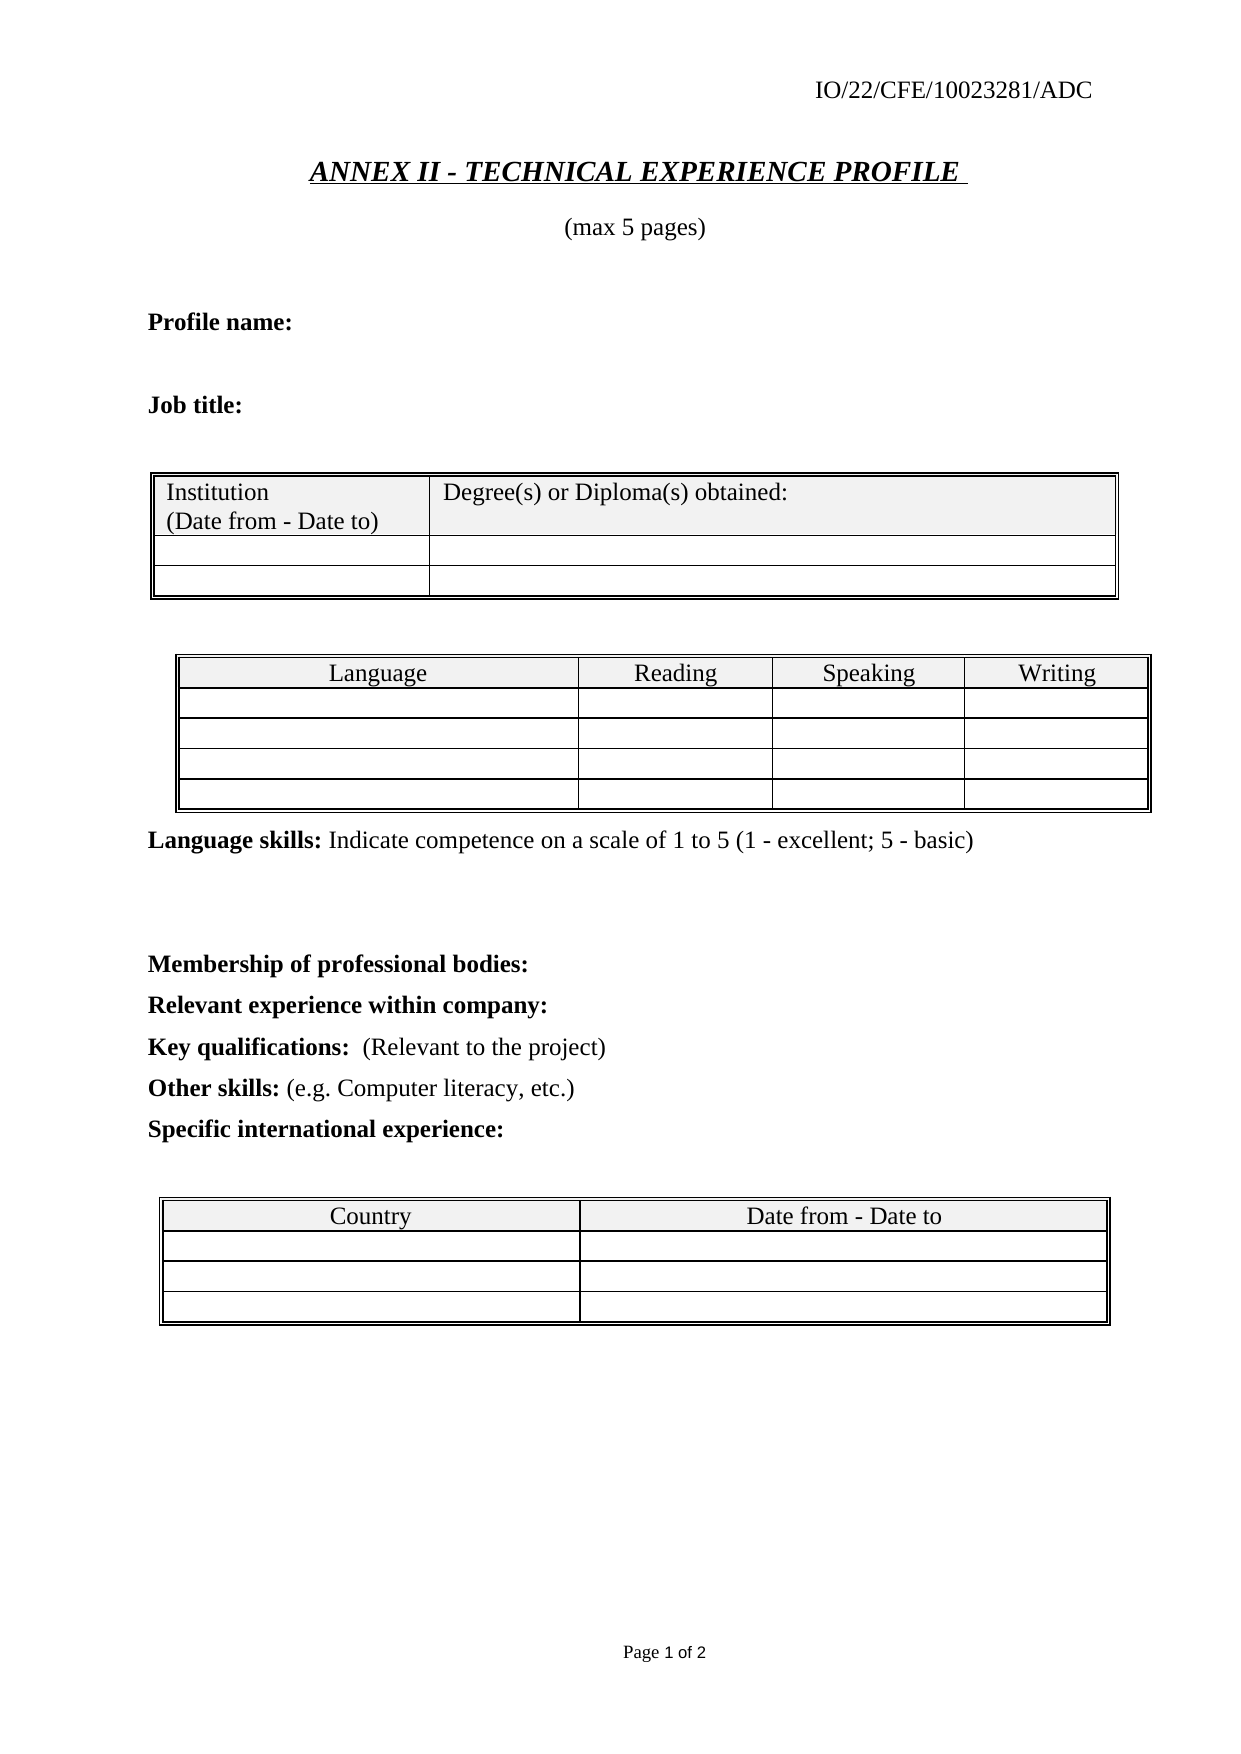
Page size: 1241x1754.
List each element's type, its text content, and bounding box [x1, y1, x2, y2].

table_header Writing [965, 658, 1147, 687]
table_cell [965, 689, 1147, 717]
table_cell [773, 689, 964, 717]
table_header Degree(s) or Diploma(s) obtained: [430, 477, 1115, 534]
table_cell [581, 1262, 1106, 1291]
table_cell [579, 719, 772, 748]
table_cell [155, 536, 429, 565]
text Other skills: (e.g. Computer literacy, etc.) [148, 1073, 1092, 1102]
table_cell [430, 536, 1115, 565]
table_cell [965, 719, 1147, 748]
table_cell [579, 780, 772, 808]
table_cell [180, 780, 578, 808]
text Job title: [148, 390, 1092, 418]
title ANNEX II - TECHNICAL EXPERIENCE PROFILE [177, 154, 1092, 187]
table_cell [773, 749, 964, 778]
table_cell [155, 566, 429, 595]
table_header Language [180, 658, 578, 687]
text Key qualifications: (Relevant to the project) [148, 1032, 1092, 1060]
table_cell [180, 719, 578, 748]
table_header Reading [579, 658, 772, 687]
table_cell [579, 689, 772, 717]
table_cell [164, 1292, 579, 1321]
table_cell [581, 1292, 1106, 1321]
text Specific international experience: [148, 1114, 1092, 1143]
table_cell [581, 1232, 1106, 1260]
text Language skills: Indicate competence on a scale of 1 to 5 (1 - excellent; 5 - basic) [148, 825, 1092, 854]
table_cell [164, 1232, 579, 1260]
table_cell [965, 749, 1147, 778]
text (max 5 pages) [177, 212, 1092, 241]
table_header Institution (Date from - Date to) [155, 477, 429, 534]
table_header Date from - Date to [581, 1201, 1106, 1230]
text Membership of professional bodies: [148, 949, 1092, 978]
table_cell [773, 780, 964, 808]
table_header Speaking [773, 658, 964, 687]
table_cell [965, 780, 1147, 808]
text Relevant experience within company: [148, 990, 1092, 1019]
table_cell [164, 1262, 579, 1291]
table_cell [773, 719, 964, 748]
table_cell [180, 749, 578, 778]
table_header Country [164, 1201, 579, 1230]
table_cell [430, 566, 1115, 595]
text Profile name: [148, 307, 1092, 336]
table_cell [579, 749, 772, 778]
table_cell [180, 689, 578, 717]
